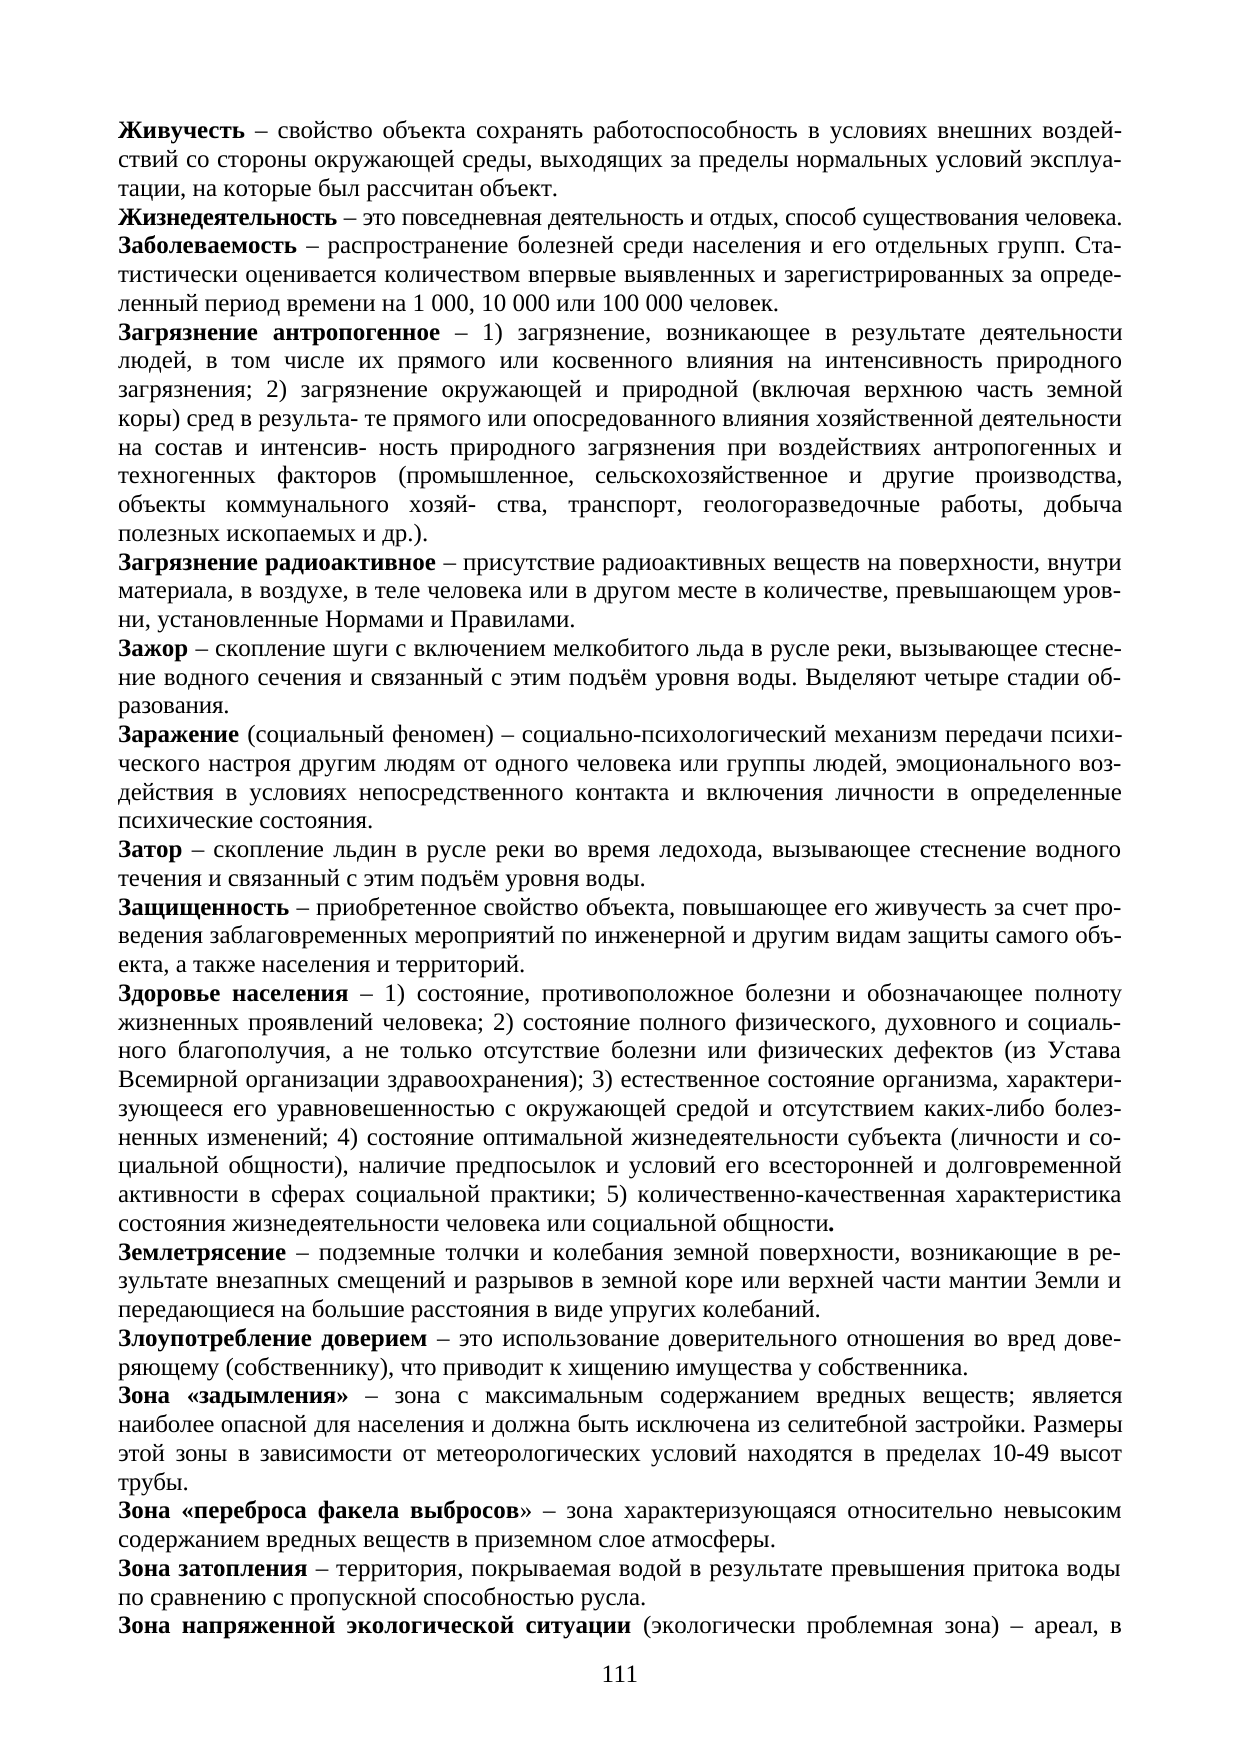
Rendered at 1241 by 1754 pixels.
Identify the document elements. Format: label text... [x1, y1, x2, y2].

text Здоровье населения – 1) состояние, противоположное болезни и обозначающее полноту жизненных проявлений человека; 2) состояние полного физического, духовного и социаль- ного благополучия, а не только отсутствие болезни или физических дефектов (из Устава Всемирной организации здравоохранения); 3) естественное состояние организма, характери- зующееся его уравновешенностью с окружающей средой и отсутствием каких-либо болез- ненных изменений; 4) состояние оптимальной жизнедеятельности субъекта (личности и со- циальной общности), наличие предпосылок и условий его всесторонней и долговременной активности в сферах социальной практики; 5) количественно-качественная характеристика состояния жизнедеятельности человека или социальной общности. [118, 978, 1123, 1237]
text Затор – скопление льдин в русле реки во время ледохода, вызывающее стеснение водного течения и связанный с этим подъём уровня воды. [118, 834, 1122, 892]
text Жизнедеятельность – это повседневная деятельность и отдых, способ существования человека. Заболеваемость – распространение болезней среди населения и его отдельных групп. Ста- тистически оценивается количеством впервые выявленных и зарегистрированных за опреде- ленный период времени на 1 000, 10 000 или 100 000 человек. [118, 202, 1122, 317]
text Заражение (социальный феномен) – социально-психологический механизм передачи психи- ческого настроя другим людям от одного человека или группы людей, эмоционального воз- действия в условиях непосредственного контакта и включения личности в определенные психические состояния. [118, 719, 1123, 834]
text Зажор – скопление шуги с включением мелкобитого льда в русле реки, вызывающее стесне- ние водного сечения и связанный с этим подъём уровня воды. Выделяют четыре стадии об- разования. [118, 633, 1122, 719]
text Зона затопления – территория, покрываемая водой в результате превышения притока воды по сравнению с пропускной способностью русла. [118, 1553, 1122, 1611]
text Защищенность – приобретенное свойство объекта, повышающее его живучесть за счет про- ведения заблаговременных мероприятий по инженерной и другим видам защиты самого объ- екта, а также населения и территорий. [118, 892, 1123, 978]
text Зона «переброса факела выбросов» – зона характеризующаяся относительно невысоким содержанием вредных веществ в приземном слое атмосферы. [118, 1496, 1122, 1553]
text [118, 1611, 1122, 1639]
text Загрязнение радиоактивное – присутствие радиоактивных веществ на поверхности, внутри материала, в воздухе, в теле человека или в другом месте в количестве, превышающем уров- ни, установленные Нормами и Правилами. [118, 547, 1122, 633]
text Злоупотребление доверием – это использование доверительного отношения во вред дове- ряющему (собственнику), что приводит к хищению имущества у собственника. [118, 1323, 1122, 1380]
text Живучесть – свойство объекта сохранять работоспособность в условиях внешних воздей- ствий со стороны окружающей среды, выходящих за пределы нормальных условий эксплуа- тации, на которые был рассчитан объект. [118, 115, 1123, 201]
text Зона «задымления» – зона с максимальным содержанием вредных веществ; является наиболее опасной для населения и должна быть исключена из селитебной застройки. Размеры этой зоны в зависимости от метеорологических условий находятся в пределах 10-49 высот трубы. [118, 1381, 1123, 1496]
text Землетрясение – подземные толчки и колебания земной поверхности, возникающие в ре- зультате внезапных смещений и разрывов в земной коре или верхней части мантии Земли и передающиеся на большие расстояния в виде упругих колебаний. [118, 1237, 1123, 1323]
text Загрязнение антропогенное – 1) загрязнение, возникающее в результате деятельности людей, в том числе их прямого или косвенного влияния на интенсивность природного загрязнения; 2) загрязнение окружающей и природной (включая верхнюю часть земной коры) сред в результа- те прямого или опосредованного влияния хозяйственной деятельности на состав и интенсив- ность природного загрязнения при воздействиях антропогенных и техногенных факторов (промышленное, сельскохозяйственное и другие производства, объекты коммунального хозяй- ства, транспорт, геологоразведочные работы, добыча полезных ископаемых и др.). [118, 317, 1123, 547]
